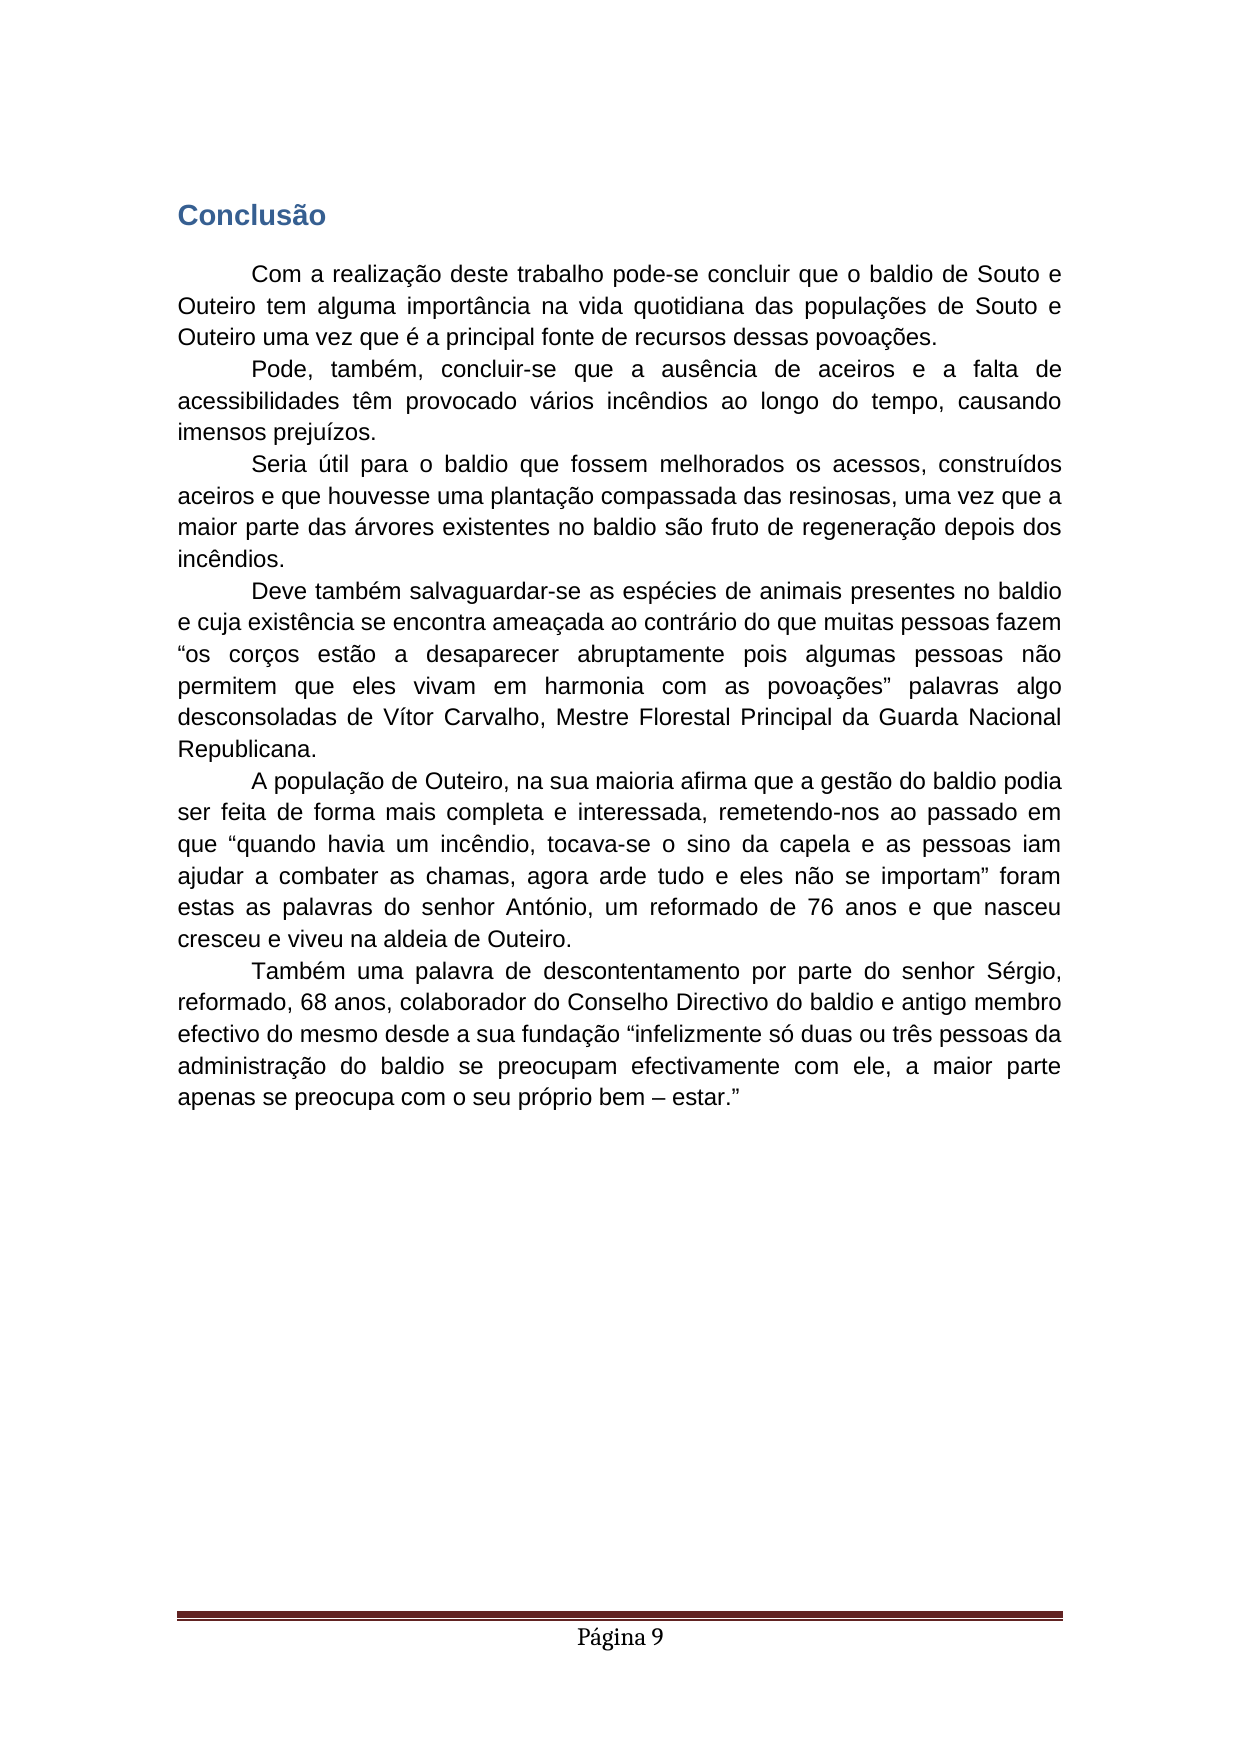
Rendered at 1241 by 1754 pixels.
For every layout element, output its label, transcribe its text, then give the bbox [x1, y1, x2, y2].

text Deve também salvaguardar-se as espécies de animais presentes no baldio e cuja existência se encontra ameaçada ao contrário do que muitas pessoas fazem “os corços estão a desaparecer abruptamente pois algumas pessoas não permitem que eles vivam em harmonia com as povoações” palavras algo desconsoladas de Vítor Carvalho, Mestre Florestal Principal da Guarda Nacional Republicana. [177, 577, 1063, 762]
text Pode, também, concluir-se que a ausência de aceiros e a falta de acessibilidades têm provocado vários incêndios ao longo do tempo, causando imensos prejuízos. [177, 355, 1063, 446]
text Seria útil para o baldio que fossem melhorados os acessos, construídos aceiros e que houvesse uma plantação compassada das resinosas, uma vez que a maior parte das árvores existentes no baldio são fruto de regeneração depois dos incêndios. [177, 450, 1063, 572]
text Também uma palavra de descontentamento por parte do senhor Sérgio, reformado, 68 anos, colaborador do Conselho Directivo do baldio e antigo membro efectivo do mesmo desde a sua fundação “infelizmente só duas ou três pessoas da administração do baldio se preocupam efectivamente com ele, a maior parte apenas se preocupa com o seu próprio bem – estar.” [177, 957, 1063, 1111]
text Com a realização deste trabalho pode-se concluir que o baldio de Souto e Outeiro tem alguma importância na vida quotidiana das populações de Souto e Outeiro uma vez que é a principal fonte de recursos dessas povoações. [177, 260, 1063, 351]
text A população de Outeiro, na sua maioria afirma que a gestão do baldio podia ser feita de forma mais completa e interessada, remetendo-nos ao passado em que “quando havia um incêndio, tocava-se o sino da capela e as pessoas iam ajudar a combater as chamas, agora arde tudo e eles não se importam” foram estas as palavras do senhor António, um reformado de 76 anos e que nasceu cresceu e viveu na aldeia de Outeiro. [177, 767, 1063, 952]
subtitle Conclusão [177, 198, 1063, 231]
